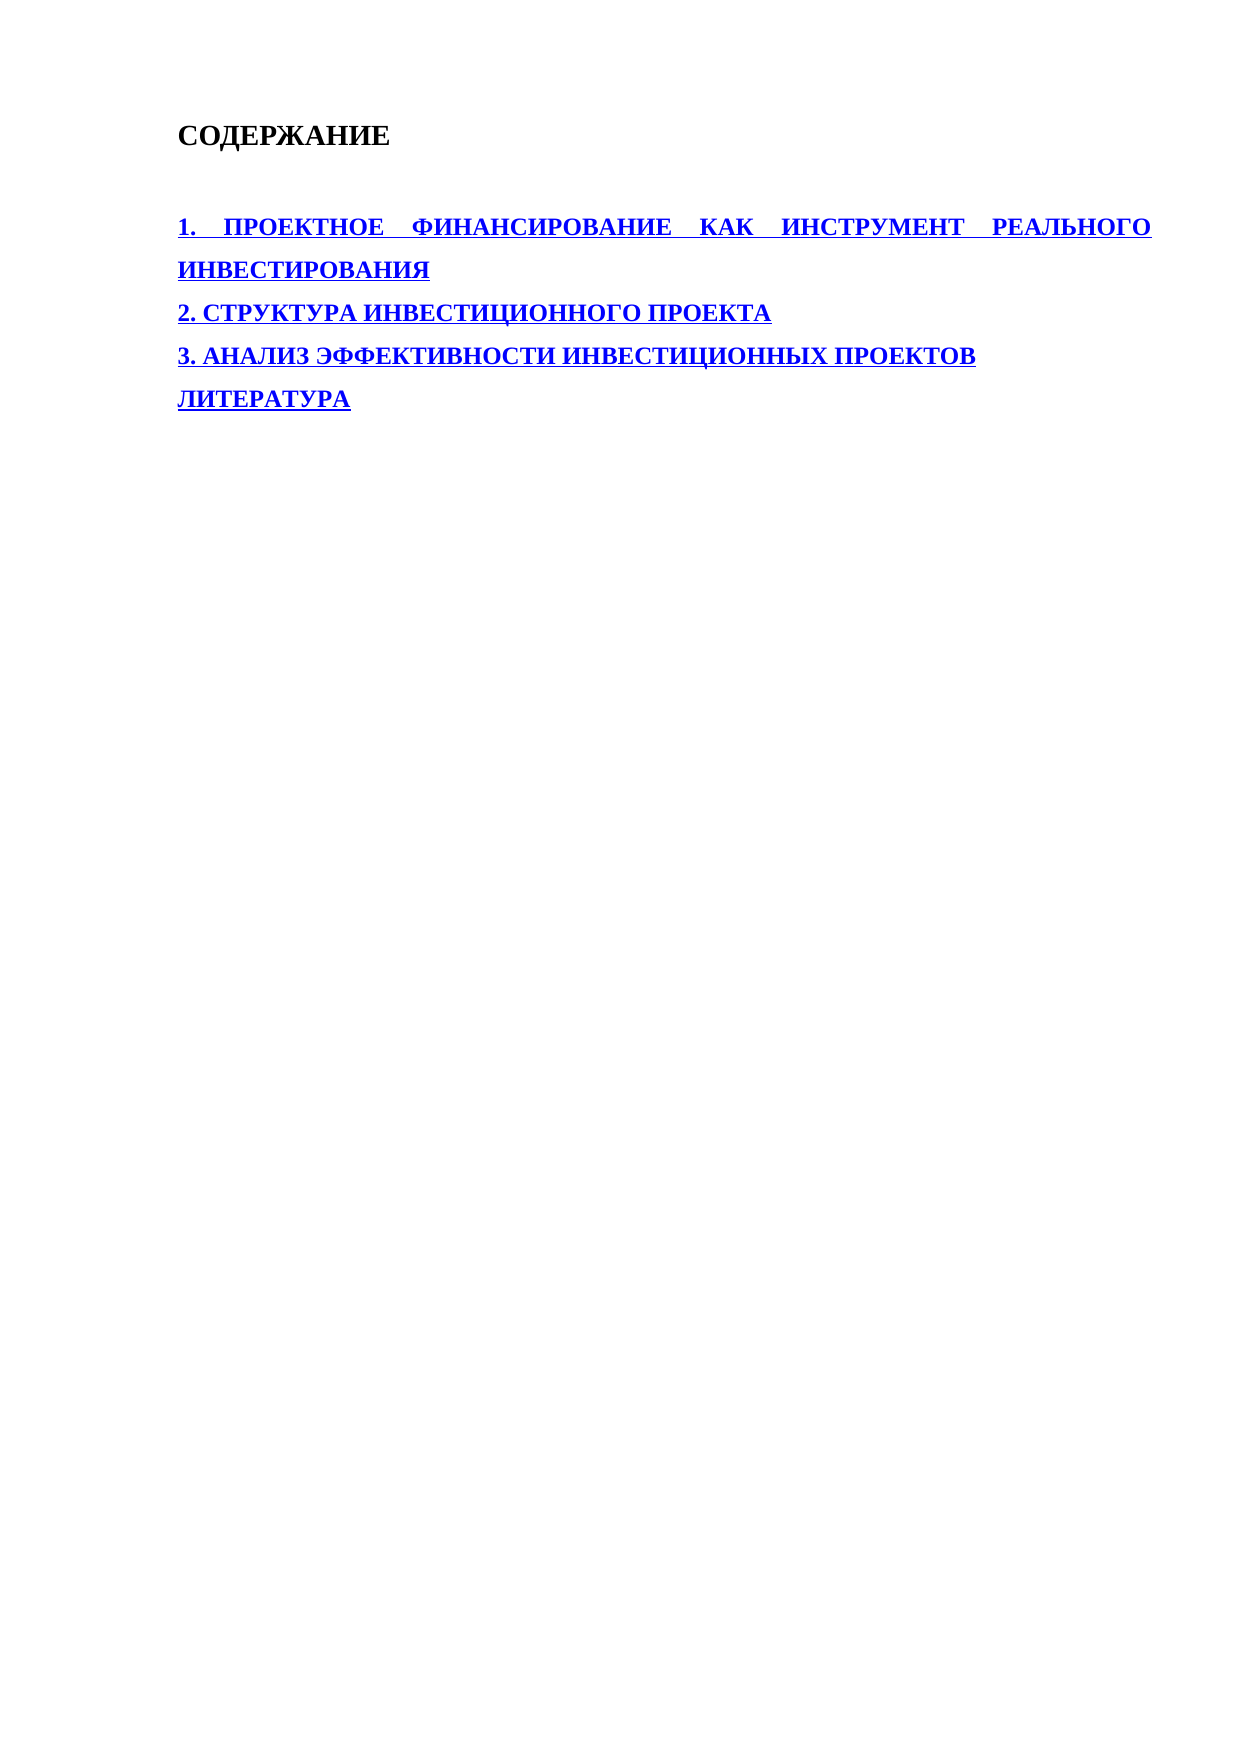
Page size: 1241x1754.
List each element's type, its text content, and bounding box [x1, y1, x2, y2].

text 3. АНАЛИЗ ЭФФЕКТИВНОСТИ ИНВЕСТИЦИОННЫХ ПРОЕКТОВ 13 [177, 341, 1152, 370]
text Литература 17 [177, 384, 1152, 413]
text 1. ПРОЕКТНОЕ ФИНАНСИРОВАНИЕ КАК ИНСТРУМЕНТ РЕАЛЬНОГО ИНВЕСТИРОВАНИЯ 2 [177, 212, 1152, 237]
text 1. ПРОЕКТНОЕ ФИНАНСИРОВАНИЕ КАК ИНСТРУМЕНТ РЕАЛЬНОГО ИНВЕСТИРОВАНИЯ 2 [177, 238, 1152, 283]
text 2. СТРУКТУРА ИНВЕСТИЦИОННОГО ПРОЕКТА 7 [177, 298, 1152, 327]
subtitle Содержание [177, 118, 1152, 152]
